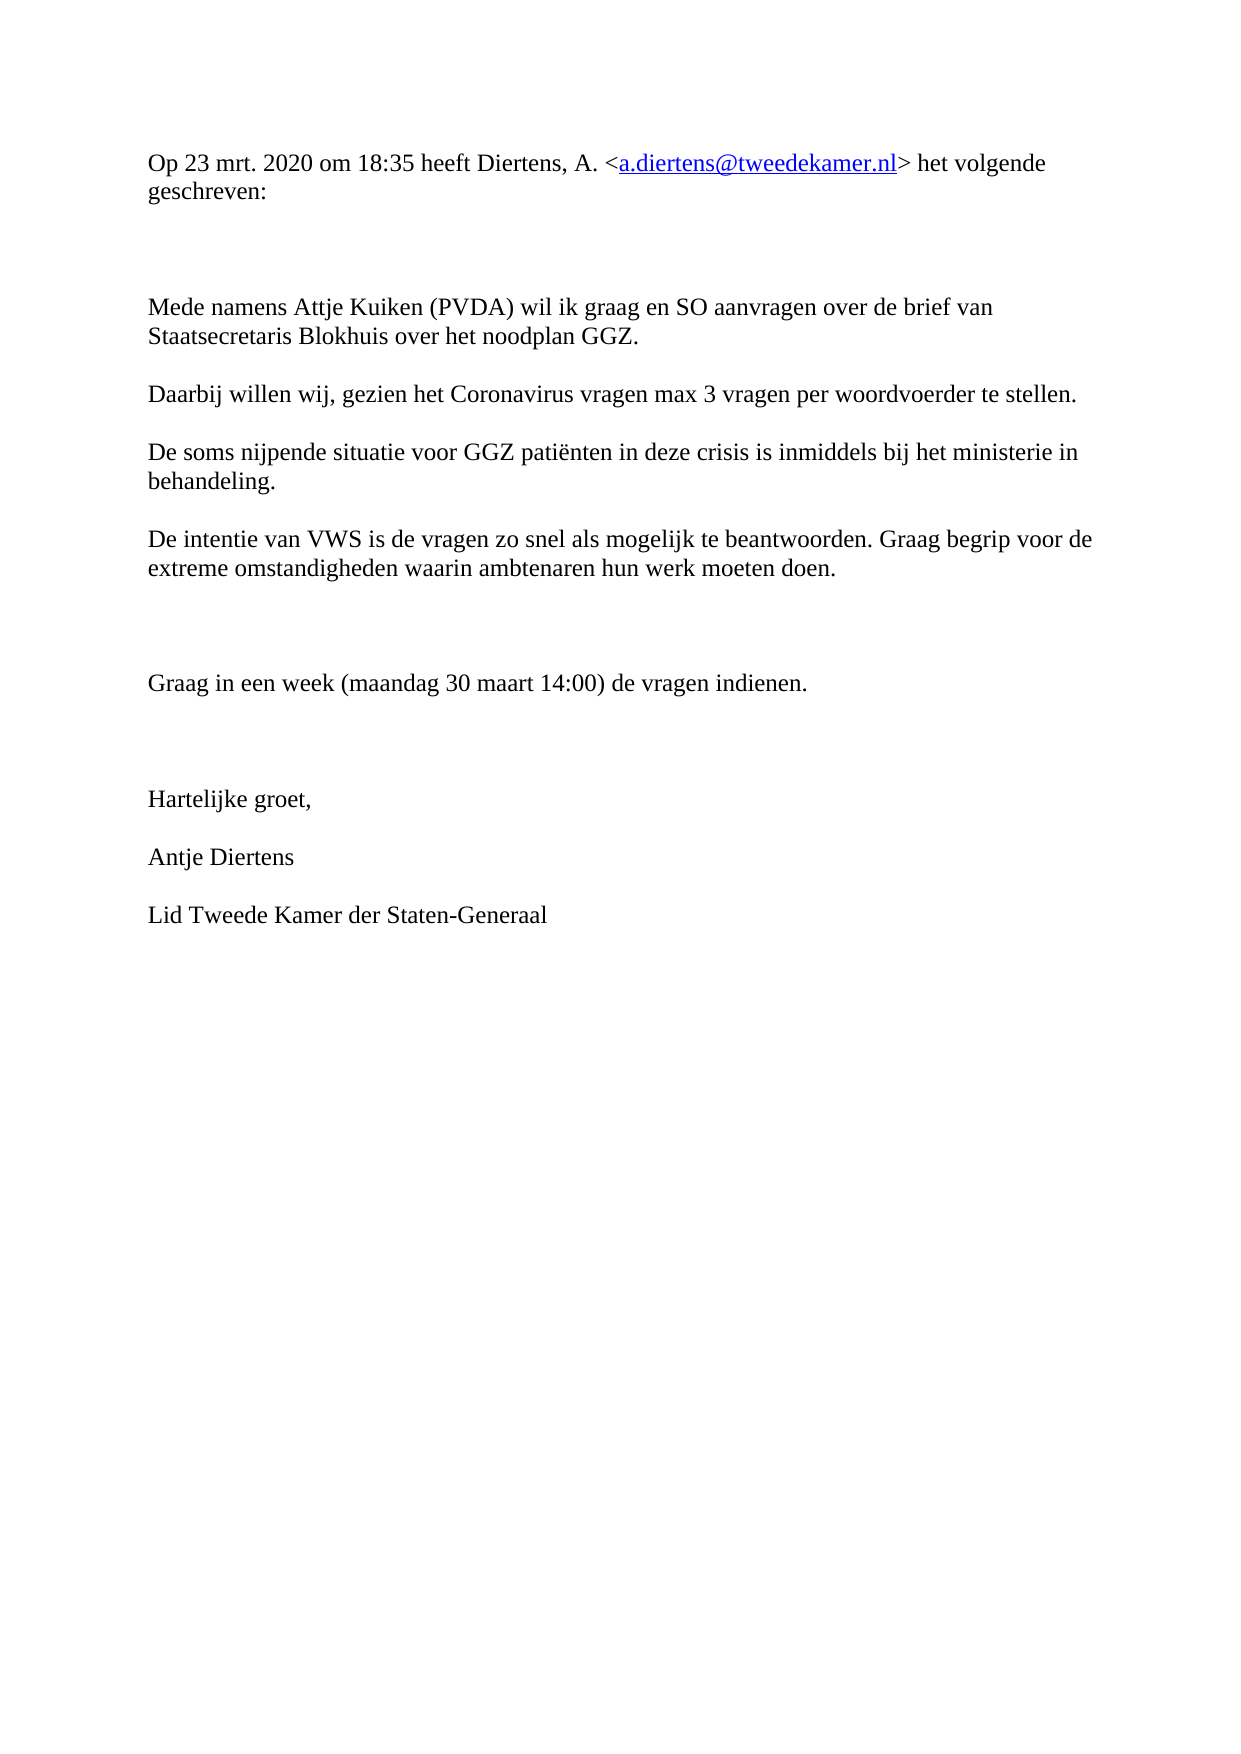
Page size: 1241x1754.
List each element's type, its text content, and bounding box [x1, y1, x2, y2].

text Antje Diertens [148, 842, 1093, 871]
text De intentie van VWS is de vragen zo snel als mogelijk te beantwoorden. Graag begrip voor de extreme omstandigheden waarin ambtenaren hun werk moeten doen. [148, 524, 1093, 581]
text Graag in een week (maandag 30 maart 14:00) de vragen indienen. [148, 668, 1093, 697]
text Op 23 mrt. 2020 om 18:35 heeft Diertens, A. <a.diertens@tweedekamer.nl> het volgende geschreven: [148, 148, 1093, 205]
text Lid Tweede Kamer der Staten-Generaal [148, 900, 1093, 929]
text Daarbij willen wij, gezien het Coronavirus vragen max 3 vragen per woordvoerder te stellen. [148, 379, 1093, 408]
text Hartelijke groet, [148, 784, 1093, 813]
text De soms nijpende situatie voor GGZ patiënten in deze crisis is inmiddels bij het ministerie in behandeling. [148, 437, 1093, 495]
text ﻿Mede namens Attje Kuiken (PVDA) wil ik graag en SO aanvragen over de brief van Staatsecretaris Blokhuis over het noodplan GGZ. [148, 292, 1093, 350]
